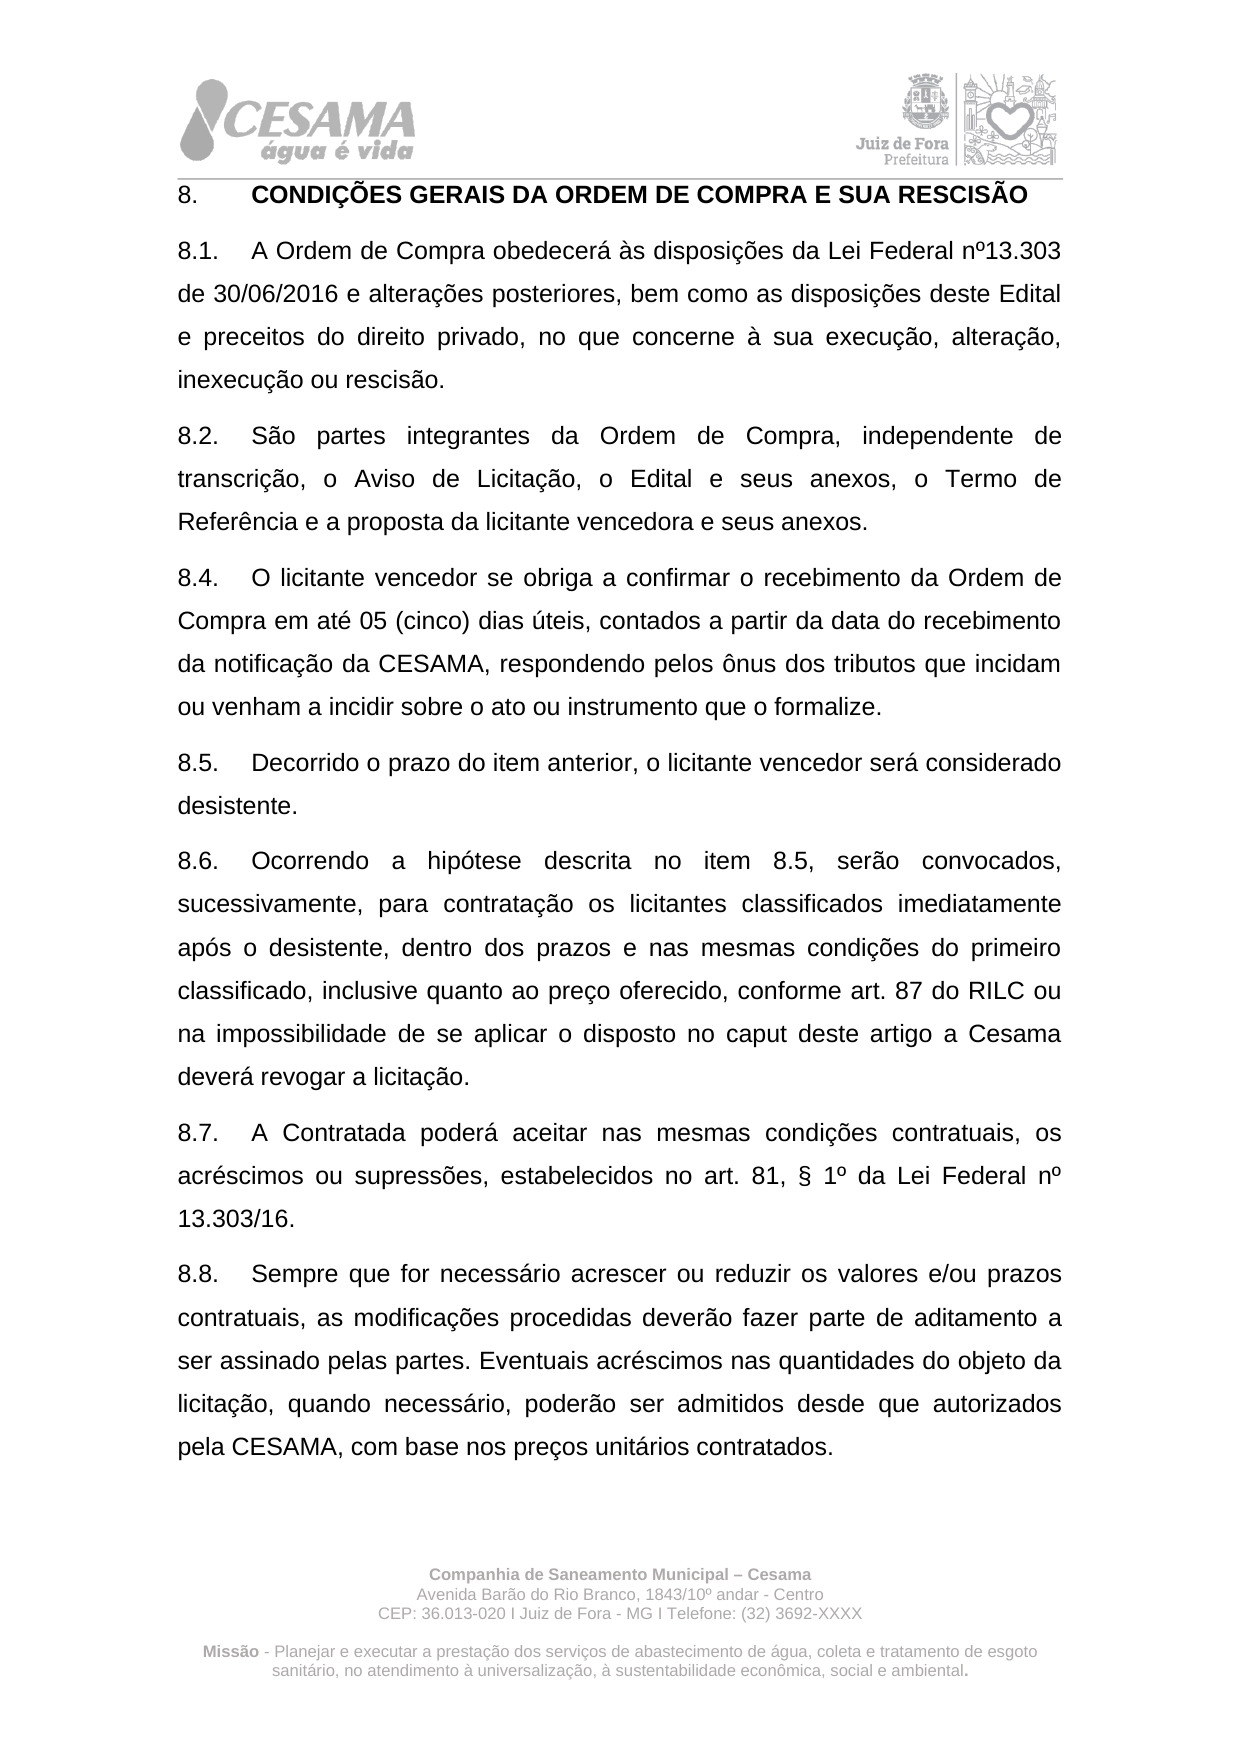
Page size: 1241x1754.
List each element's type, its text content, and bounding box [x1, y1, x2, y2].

text 8.4. O licitante vencedor se obriga a confirmar o recebimento da Ordem de Compra em até 05 (cinco) dias úteis, contados a partir da data do recebimento da notificação da CESAMA, respondendo pelos ônus dos tributos que incidam ou venham a incidir sobre o ato ou instrumento que o formalize. [177, 562, 1063, 721]
text 8.2. São partes integrantes da Ordem de Compra, independente de transcrição, o Aviso de Licitação, o Edital e seus anexos, o Termo de Referência e a proposta da licitante vencedora e seus anexos. [177, 421, 1063, 536]
text 8.1. A Ordem de Compra obedecerá às disposições da Lei Federal nº13.303 de 30/06/2016 e alterações posteriores, bem como as disposições deste Edital e preceitos do direito privado, no que concerne à sua execução, alteração, inexecução ou rescisão. [177, 236, 1063, 394]
text 8.6. Ocorrendo a hipótese descrita no item 8.5, serão convocados, sucessivamente, para contratação os licitantes classificados imediatamente após o desistente, dentro dos prazos e nas mesmas condições do primeiro classificado, inclusive quanto ao preço oferecido, conforme art. 87 do RILC ou na impossibilidade de se aplicar o disposto no caput deste artigo a Cesama deverá revogar a licitação. [177, 846, 1063, 1091]
text 8.8. Sempre que for necessário acrescer ou reduzir os valores e/ou prazos contratuais, as modificações procedidas deverão fazer parte de aditamento a ser assinado pelas partes. Eventuais acréscimos nas quantidades do objeto da licitação, quando necessário, poderão ser admitidos desde que autorizados pela CESAMA, com base nos preços unitários contratados. [177, 1259, 1063, 1461]
text 8.7. A Contratada poderá aceitar nas mesmas condições contratuais, os acréscimos ou supressões, estabelecidos no art. 81, § 1º da Lei Federal nº 13.303/16. [177, 1117, 1063, 1232]
text 8. CONDIÇÕES GERAIS DA ORDEM DE COMPRA E SUA RESCISÃO [177, 180, 1063, 209]
picture [177, 73, 1064, 180]
text 8.5. Decorrido o prazo do item anterior, o licitante vencedor será considerado desistente. [177, 747, 1063, 819]
